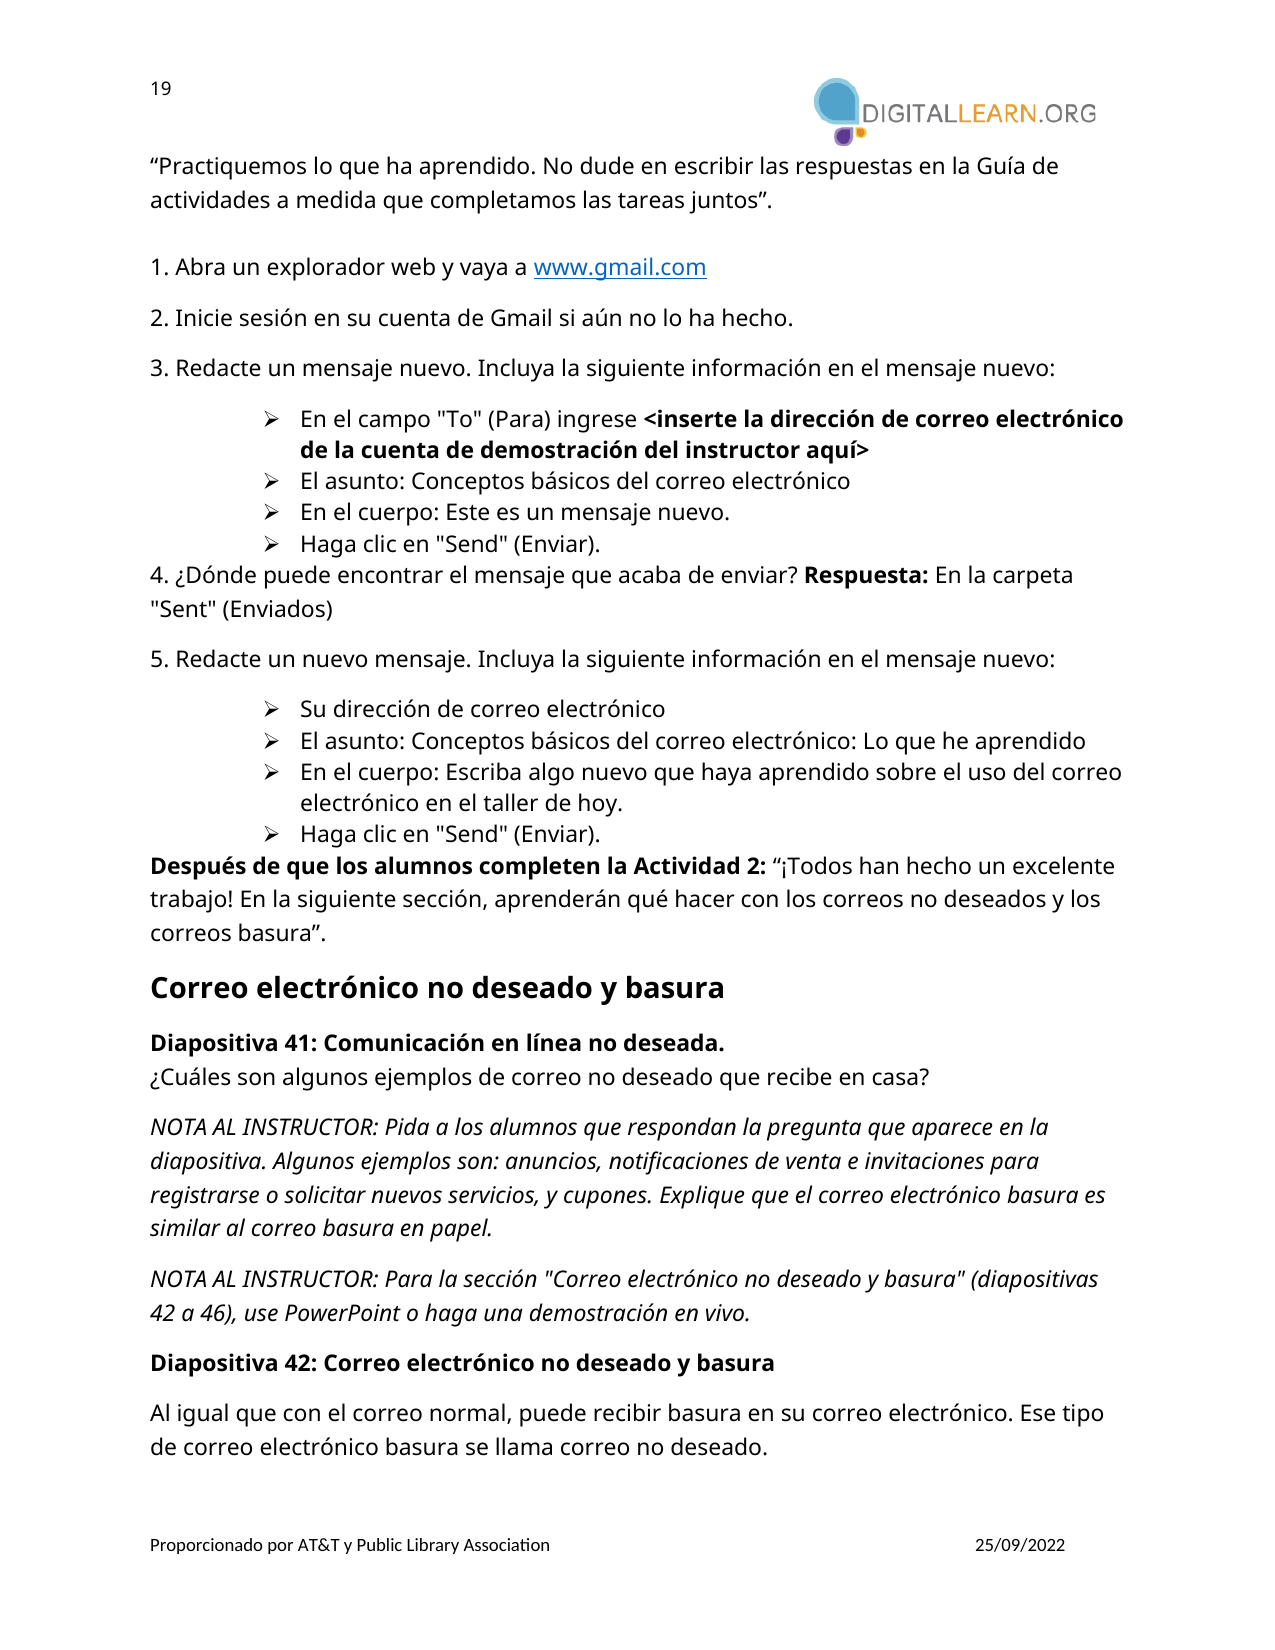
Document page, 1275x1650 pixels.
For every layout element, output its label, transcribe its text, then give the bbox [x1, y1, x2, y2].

text Al igual que con el correo normal, puede recibir basura en su correo electrónico. Ese tipo de correo electrónico basura se llama correo no deseado. [150, 1397, 1125, 1462]
list El asunto: Conceptos básicos del correo electrónico [262, 465, 1125, 496]
list En el cuerpo: Escriba algo nuevo que haya aprendido sobre el uso del correo electrónico en el taller de hoy. [262, 756, 1125, 818]
text 4. ¿Dónde puede encontrar el mensaje que acaba de enviar? Respuesta: En la carpeta "Sent" (Enviados) [150, 559, 1125, 624]
list En el cuerpo: Este es un mensaje nuevo. [262, 496, 1125, 527]
list En el campo "To" (Para) ingrese <inserte la dirección de correo electrónico de la cuenta de demostración del instructor aquí> [262, 402, 1125, 465]
text 2. Inicie sesión en su cuenta de Gmail si aún no lo ha hecho. [150, 302, 1125, 333]
text 5. Redacte un nuevo mensaje. Incluya la siguiente información en el mensaje nuevo: [150, 643, 1125, 674]
text Diapositiva 42: Correo electrónico no deseado y basura [150, 1347, 1125, 1378]
text “Practiquemos lo que ha aprendido. No dude en escribir las respuestas en la Guía de actividades a medida que completamos las tareas juntos”. 1. Abra un explorador web y vaya a www.gmail.com [150, 150, 1125, 282]
list Haga clic en "Send" (Enviar). [262, 818, 1125, 849]
text Después de que los alumnos completen la Actividad 2: “¡Todos han hecho un excelente trabajo! En la siguiente sección, aprenderán qué hacer con los correos no deseados y los correos basura”. [150, 849, 1125, 948]
text NOTA AL INSTRUCTOR: Pida a los alumnos que respondan la pregunta que aparece en la diapositiva. Algunos ejemplos son: anuncios, notificaciones de venta e invitaciones para registrarse o solicitar nuevos servicios, y cupones. Explique que el correo electrónico basura es similar al correo basura en papel. [150, 1111, 1125, 1244]
text 3. Redacte un mensaje nuevo. Incluya la siguiente información en el mensaje nuevo: [150, 352, 1125, 383]
picture [814, 78, 1096, 146]
list Haga clic en "Send" (Enviar). [262, 527, 1125, 559]
text Diapositiva 41: Comunicación en línea no deseada. ¿Cuáles son algunos ejemplos de correo no deseado que recibe en casa? [150, 1027, 1125, 1092]
text Correo electrónico no deseado y basura [150, 967, 1125, 1007]
list Su dirección de correo electrónico [262, 693, 1125, 724]
list El asunto: Conceptos básicos del correo electrónico: Lo que he aprendido [262, 724, 1125, 756]
text NOTA AL INSTRUCTOR: Para la sección "Correo electrónico no deseado y basura" (diapositivas 42 a 46), use PowerPoint o haga una demostración en vivo. [150, 1263, 1125, 1328]
